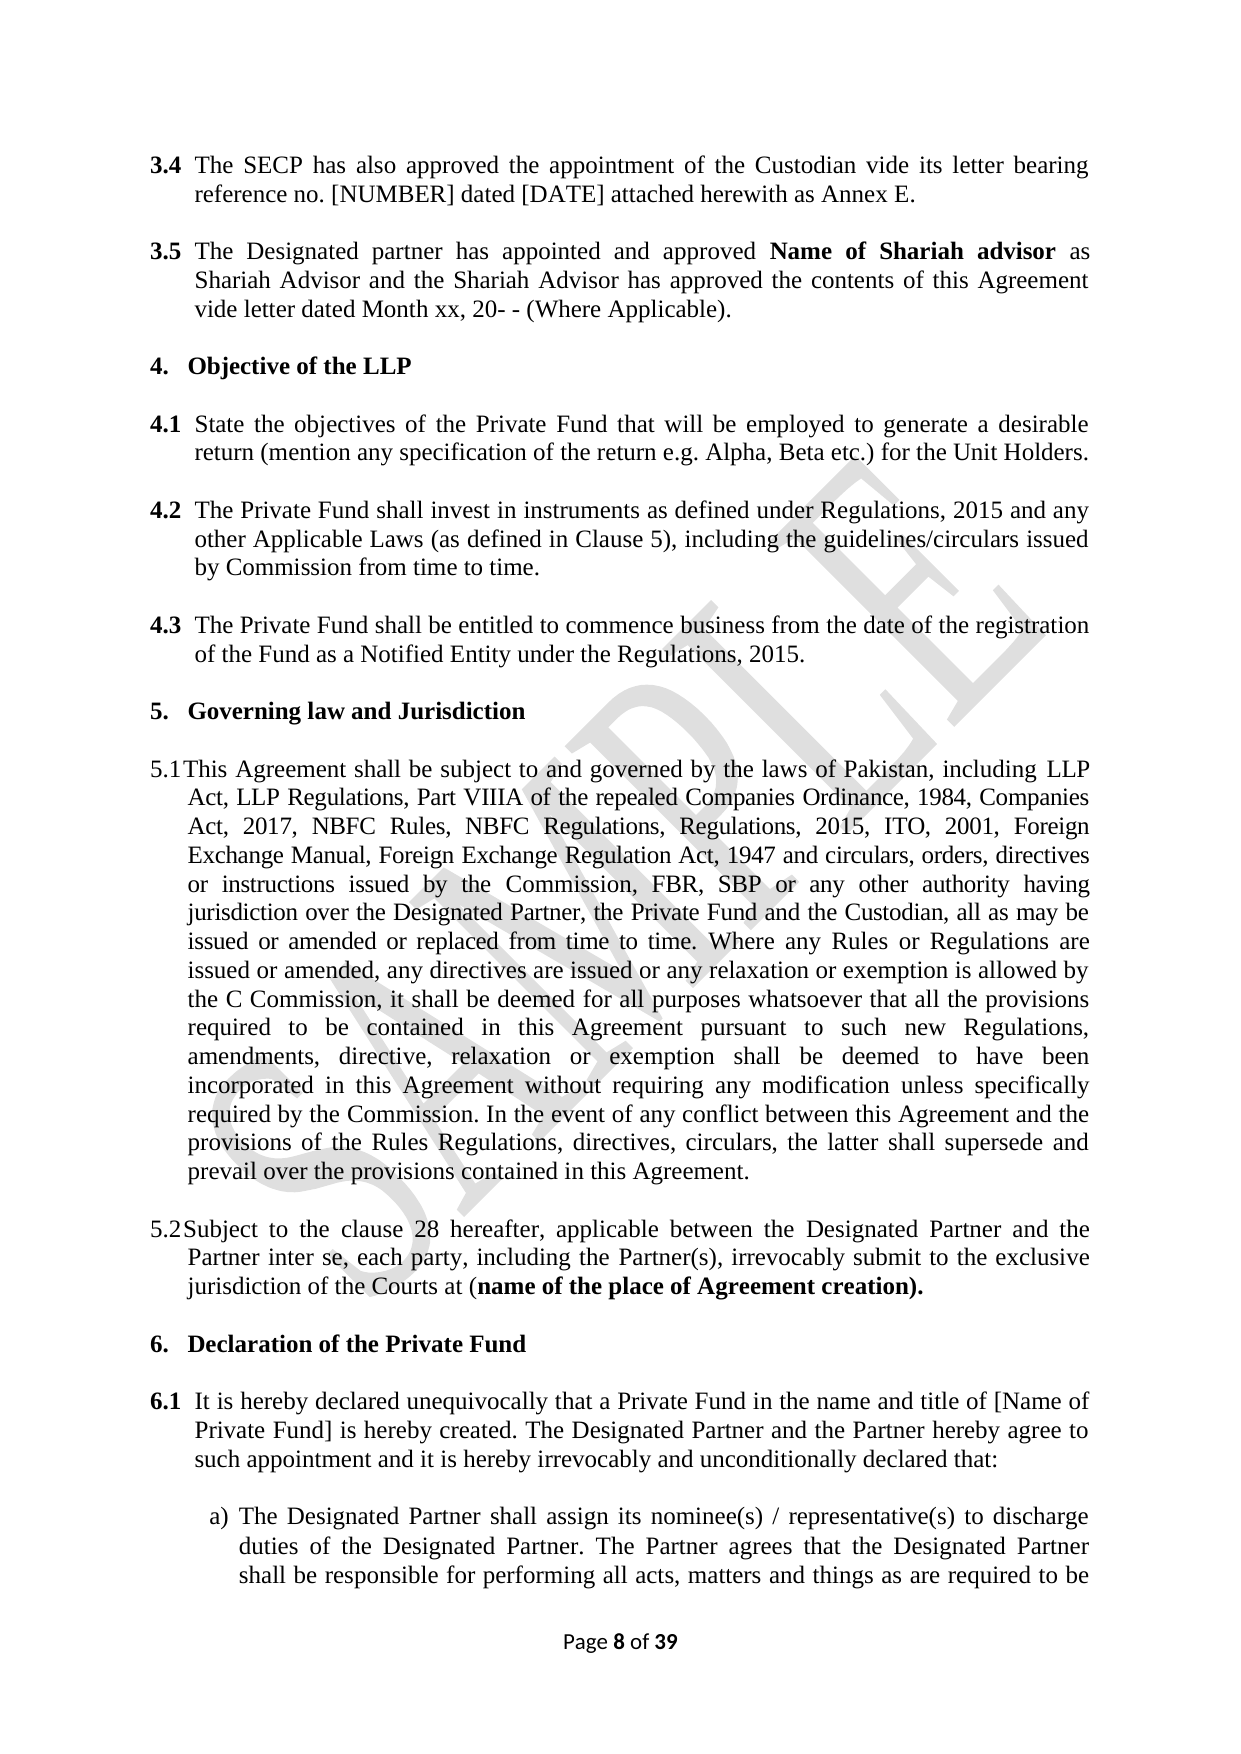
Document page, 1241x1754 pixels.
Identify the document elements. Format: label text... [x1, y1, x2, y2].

subtitle The SECP has also approved the appointment of the Custodian vide its letter bearing reference no. [NUMBER] dated [DATE] attached herewith as Annex E. [150, 150, 1090, 207]
list This Agreement shall be subject to and governed by the laws of Pakistan, including LLP Act, LLP Regulations, Part VIIIA of the repealed Companies Ordinance, 1984, Companies Act, 2017, NBFC Rules, NBFC Regulations, Regulations, 2015, ITO, 2001, Foreign Exchange Manual, Foreign Exchange Regulation Act, 1947 and circulars, orders, directives or instructions issued by the Commission, FBR, SBP or any other authority having jurisdiction over the Designated Partner, the Private Fund and the Custodian, all as may be issued or amended or replaced from time to time. Where any Rules or Regulations are issued or amended, any directives are issued or any relaxation or exemption is allowed by the C Commission, it shall be deemed for all purposes whatsoever that all the provisions required to be contained in this Agreement pursuant to such new Regulations, amendments, directive, relaxation or exemption shall be deemed to have been incorporated in this Agreement without requiring any modification unless specifically required by the Commission. In the event of any conflict between this Agreement and the provisions of the Rules Regulations, directives, circulars, the latter shall supersede and prevail over the provisions contained in this Agreement. [150, 754, 1090, 1185]
list Subject to the clause 28 hereafter, applicable between the Designated Partner and the Partner inter se, each party, including the Partner(s), irrevocably submit to the exclusive jurisdiction of the Courts at (name of the place of Agreement creation). [150, 1214, 1090, 1300]
list State the objectives of the Private Fund that will be employed to generate a desirable return (mention any specification of the return e.g. Alpha, Beta etc.) for the Unit Holders. [150, 409, 1090, 466]
subtitle Declaration of the Private Fund [150, 1329, 1090, 1357]
list The Private Fund shall invest in instruments as defined under Regulations, 2015 and any other Applicable Laws (as defined in Clause 5), including the guidelines/circulars issued by Commission from time to time. [150, 495, 1090, 581]
subtitle The Private Fund shall be entitled to commence business from the date of the registration of the Fund as a Notified Entity under the Regulations, 2015. [150, 610, 1090, 667]
subtitle Objective of the LLP [150, 351, 1090, 380]
subtitle Governing law and Jurisdiction [150, 696, 1090, 725]
subtitle The Designated partner has appointed and approved Name of Shariah advisor as Shariah Advisor and the Shariah Advisor has approved the contents of this Agreement vide letter dated Month xx, 20- - (Where Applicable). [150, 236, 1090, 322]
subtitle It is hereby declared unequivocally that a Private Fund in the name and title of [Name of Private Fund] is hereby created. The Designated Partner and the Partner hereby agree to such appointment and it is hereby irrevocably and unconditionally declared that: [150, 1386, 1090, 1472]
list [209, 1501, 1090, 1589]
